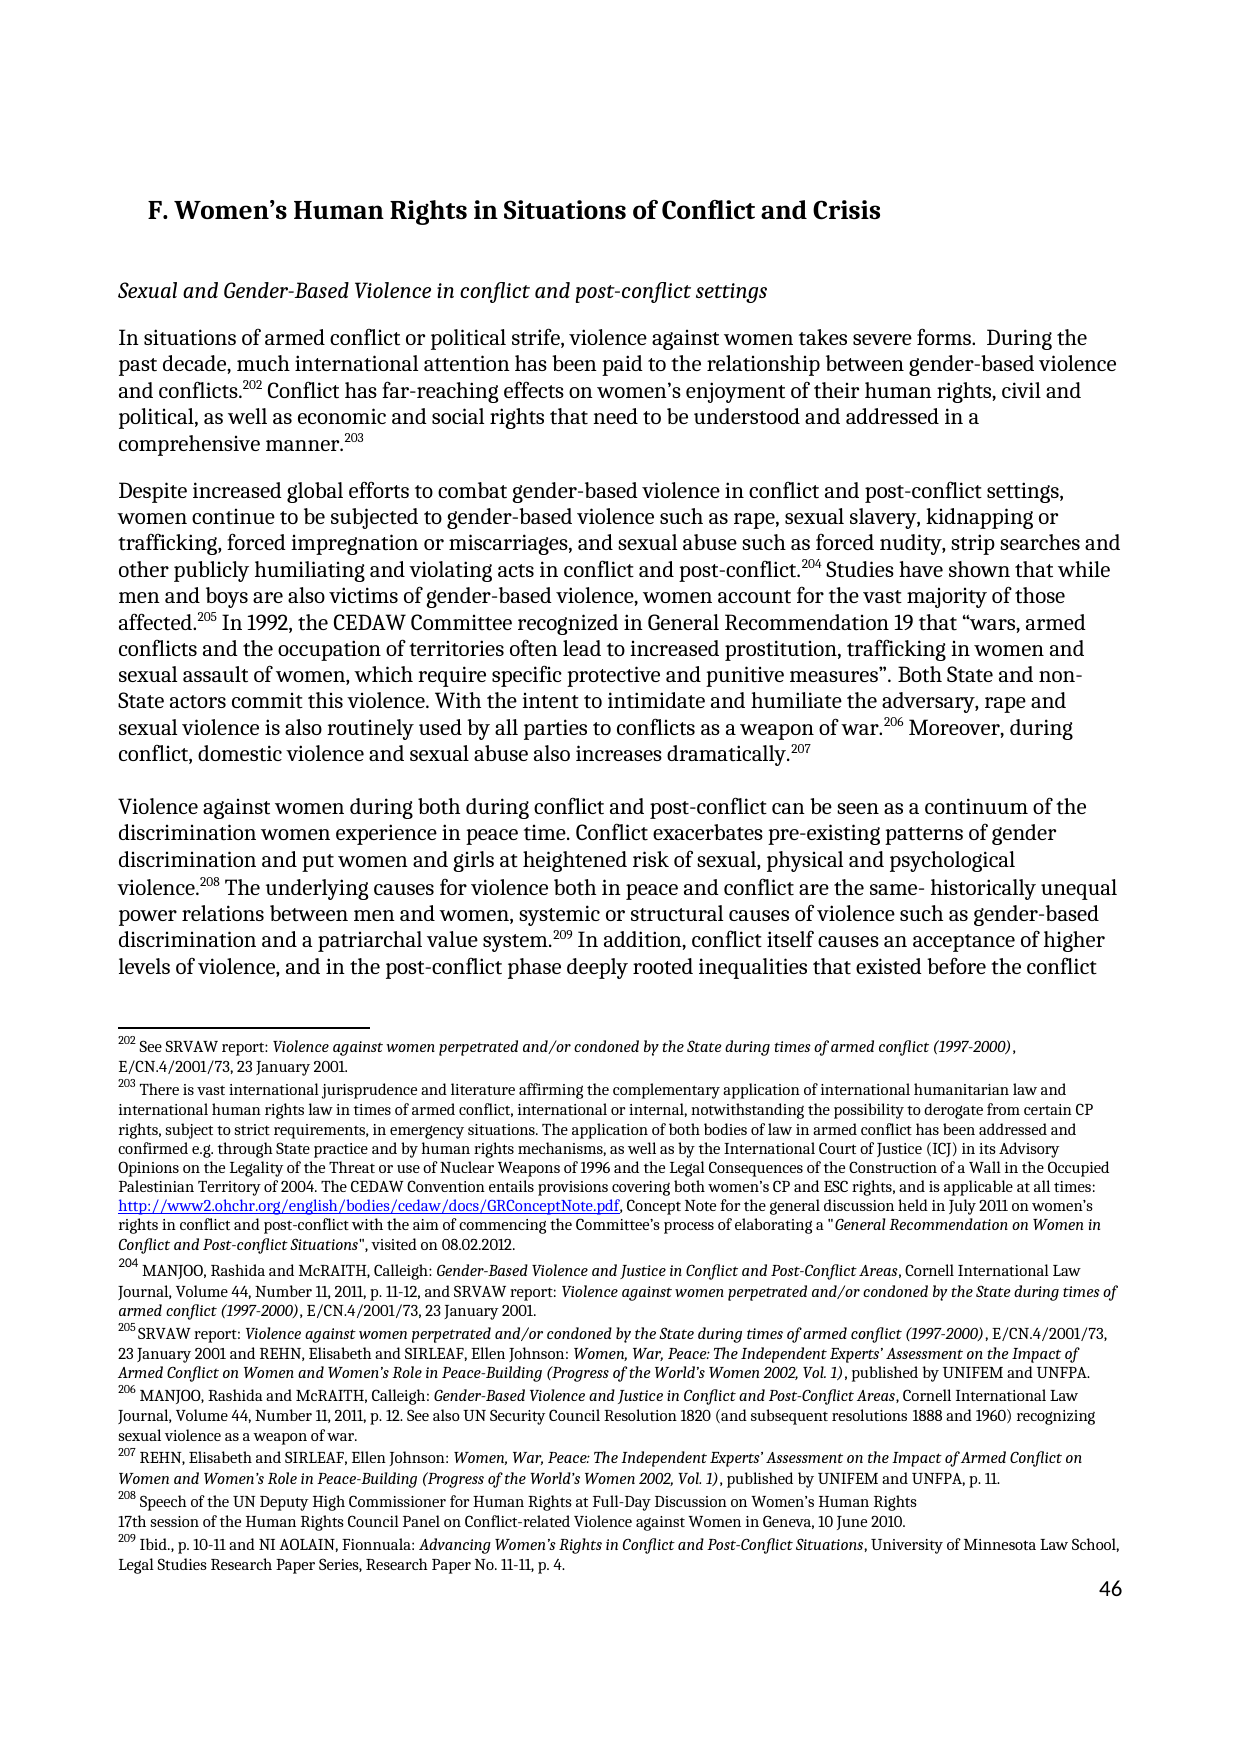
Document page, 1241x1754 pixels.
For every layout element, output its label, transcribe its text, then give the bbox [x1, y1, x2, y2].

text In situations of armed conflict or political strife, violence against women takes severe forms. During the past decade, much international attention has been paid to the relationship between gender-based violence and conflicts. Conflict has far-reaching effects on women’s enjoyment of their human rights, civil and political, as well as economic and social rights that need to be understood and addressed in a comprehensive manner. [118, 325, 1122, 457]
text Violence against women during both during conflict and post-conflict can be seen as a continuum of the discrimination women experience in peace time. Conflict exacerbates pre-existing patterns of gender discrimination and put women and girls at heightened risk of sexual, physical and psychological violence. The underlying causes for violence both in peace and conflict are the same- historically unequal power relations between men and women, systemic or structural causes of violence such as gender-based discrimination and a patriarchal value system. In addition, conflict itself causes an acceptance of higher levels of violence, and in the post-conflict phase deeply rooted inequalities that existed before the conflict reassert themselves. Thus, the end of conflict does not translate into an end to the violence that women and girls endure. Women continue to suffer from the medical, physical, psychological and socioeconomic consequences of the violence suffered during conflict long after it has ended. The stigma associated with sexual violence is ever present, in conflicts and in their aftermath. Violence against women and girls also spikes in post-conflict societies, due to the general break down of the rule of law, the availability of small arms, the breakdown of social and family structures and the “normalization” of sexual violence as an additional element of pre-existing gender discrimination. Survivors of gender-based violence are left dealing with psychological trauma, re-integration difficulties, sexually transmitted diseases including HIV/AIDS, in combination with the denial of other rights that accompanies the post-conflict transition. [118, 794, 1122, 980]
text Despite increased global efforts to combat gender-based violence in conflict and post-conflict settings, women continue to be subjected to gender-based violence such as rape, sexual slavery, kidnapping or trafficking, forced impregnation or miscarriages, and sexual abuse such as forced nudity, strip searches and other publicly humiliating and violating acts in conflict and post-conflict. Studies have shown that while men and boys are also victims of gender-based violence, women account for the vast majority of those affected. In 1992, the CEDAW Committee recognized in General Recommendation 19 that “wars, armed conflicts and the occupation of territories often lead to increased prostitution, trafficking in women and sexual assault of women, which require specific protective and punitive measures”. Both State and non-State actors commit this violence. With the intent to intimidate and humiliate the adversary, rape and sexual violence is also routinely used by all parties to conflicts as a weapon of war. Moreover, during conflict, domestic violence and sexual abuse also increases dramatically. [118, 477, 1122, 767]
text Sexual and Gender-Based Violence in conflict and post-conflict settings [118, 278, 1122, 304]
subtitle F. Women’s Human Rights in Situations of Conflict and Crisis [148, 195, 1122, 226]
